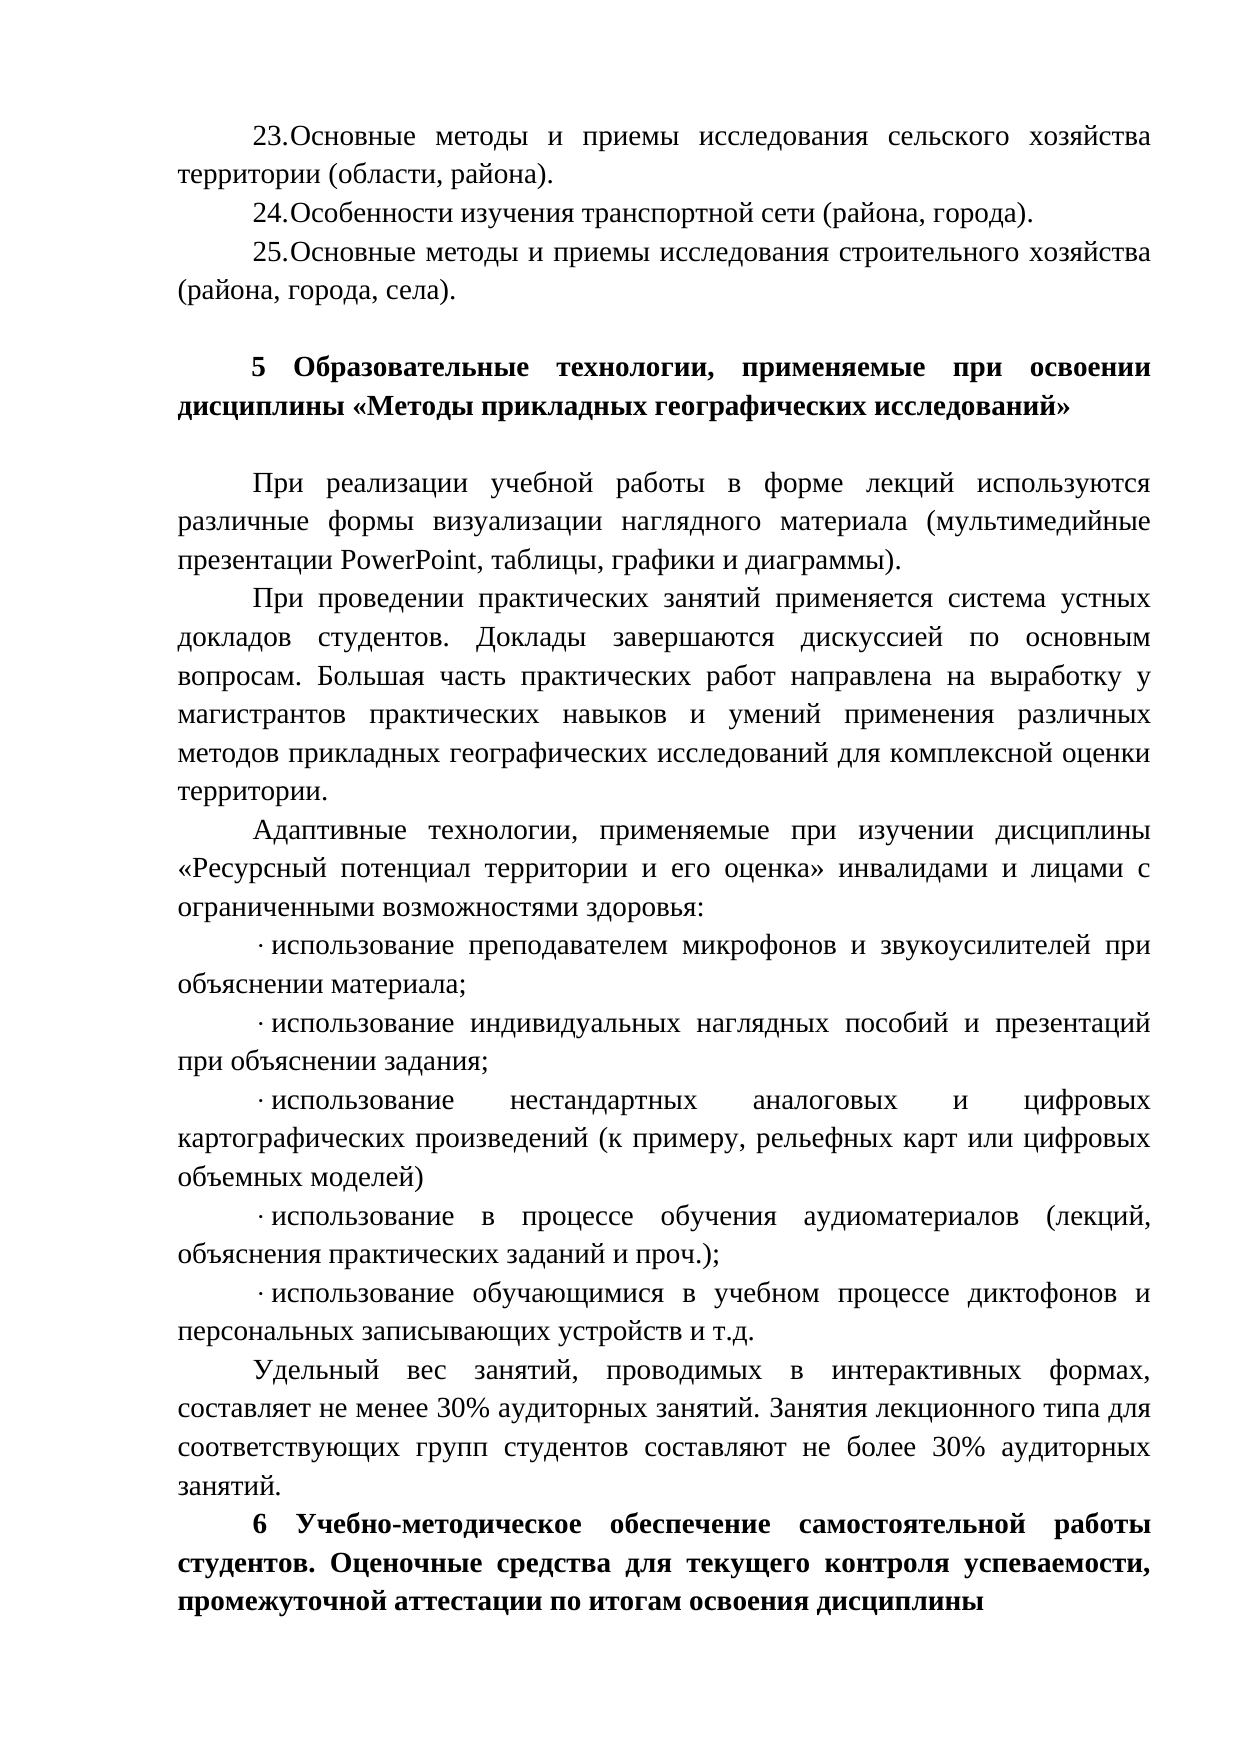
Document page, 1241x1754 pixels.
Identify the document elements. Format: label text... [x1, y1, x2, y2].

list использование обучающимися в учебном процессе диктофонов и персональных записывающих устройств и т.д. [177, 1275, 1152, 1347]
list Основные методы и приемы исследования строительного хозяйства (района, города, села). [177, 234, 1152, 306]
list Основные методы и приемы исследования сельского хозяйства территории (области, района). [177, 118, 1152, 190]
text Адаптивные технологии, применяемые при изучении дисциплины «Ресурсный потенциал территории и его оценка» инвалидами и лицами с ограниченными возможностями здоровья: [177, 812, 1152, 922]
list использование нестандартных аналоговых и цифровых картографических произведений (к примеру, рельефных карт или цифровых объемных моделей) [177, 1082, 1152, 1193]
list Особенности изучения транспортной сети (района, города). [177, 195, 1152, 229]
text 5 Образовательные технологии, применяемые при освоении дисциплины «Методы прикладных географических исследований» [177, 349, 1152, 421]
list использование преподавателем микрофонов и звукоусилителей при объяснении материала; [177, 927, 1152, 1000]
list использование в процессе обучения аудиоматериалов (лекций, объяснения практических заданий и проч.); [177, 1198, 1152, 1270]
text 6 Учебно-методическое обеспечение самостоятельной работы студентов. Оценочные средства для текущего контроля успеваемости, промежуточной аттестации по итогам освоения дисциплины [177, 1506, 1152, 1617]
text Удельный вес занятий, проводимых в интерактивных формах, составляет не менее 30% аудиторных занятий. Занятия лекционного типа для соответствующих групп студентов составляют не более 30% аудиторных занятий. [177, 1352, 1152, 1501]
text При проведении практических занятий применяется система устных докладов студентов. Доклады завершаются дискуссией по основным вопросам. Большая часть практических работ направлена на выработку у магистрантов практических навыков и умений применения различных методов прикладных географических исследований для комплексной оценки территории. [177, 581, 1152, 807]
list использование индивидуальных наглядных пособий и презентаций при объяснении задания; [177, 1005, 1152, 1077]
text При реализации учебной работы в форме лекций используются различные формы визуализации наглядного материала (мультимедийные презентации PowerPoint, таблицы, графики и диаграммы). [177, 465, 1152, 576]
